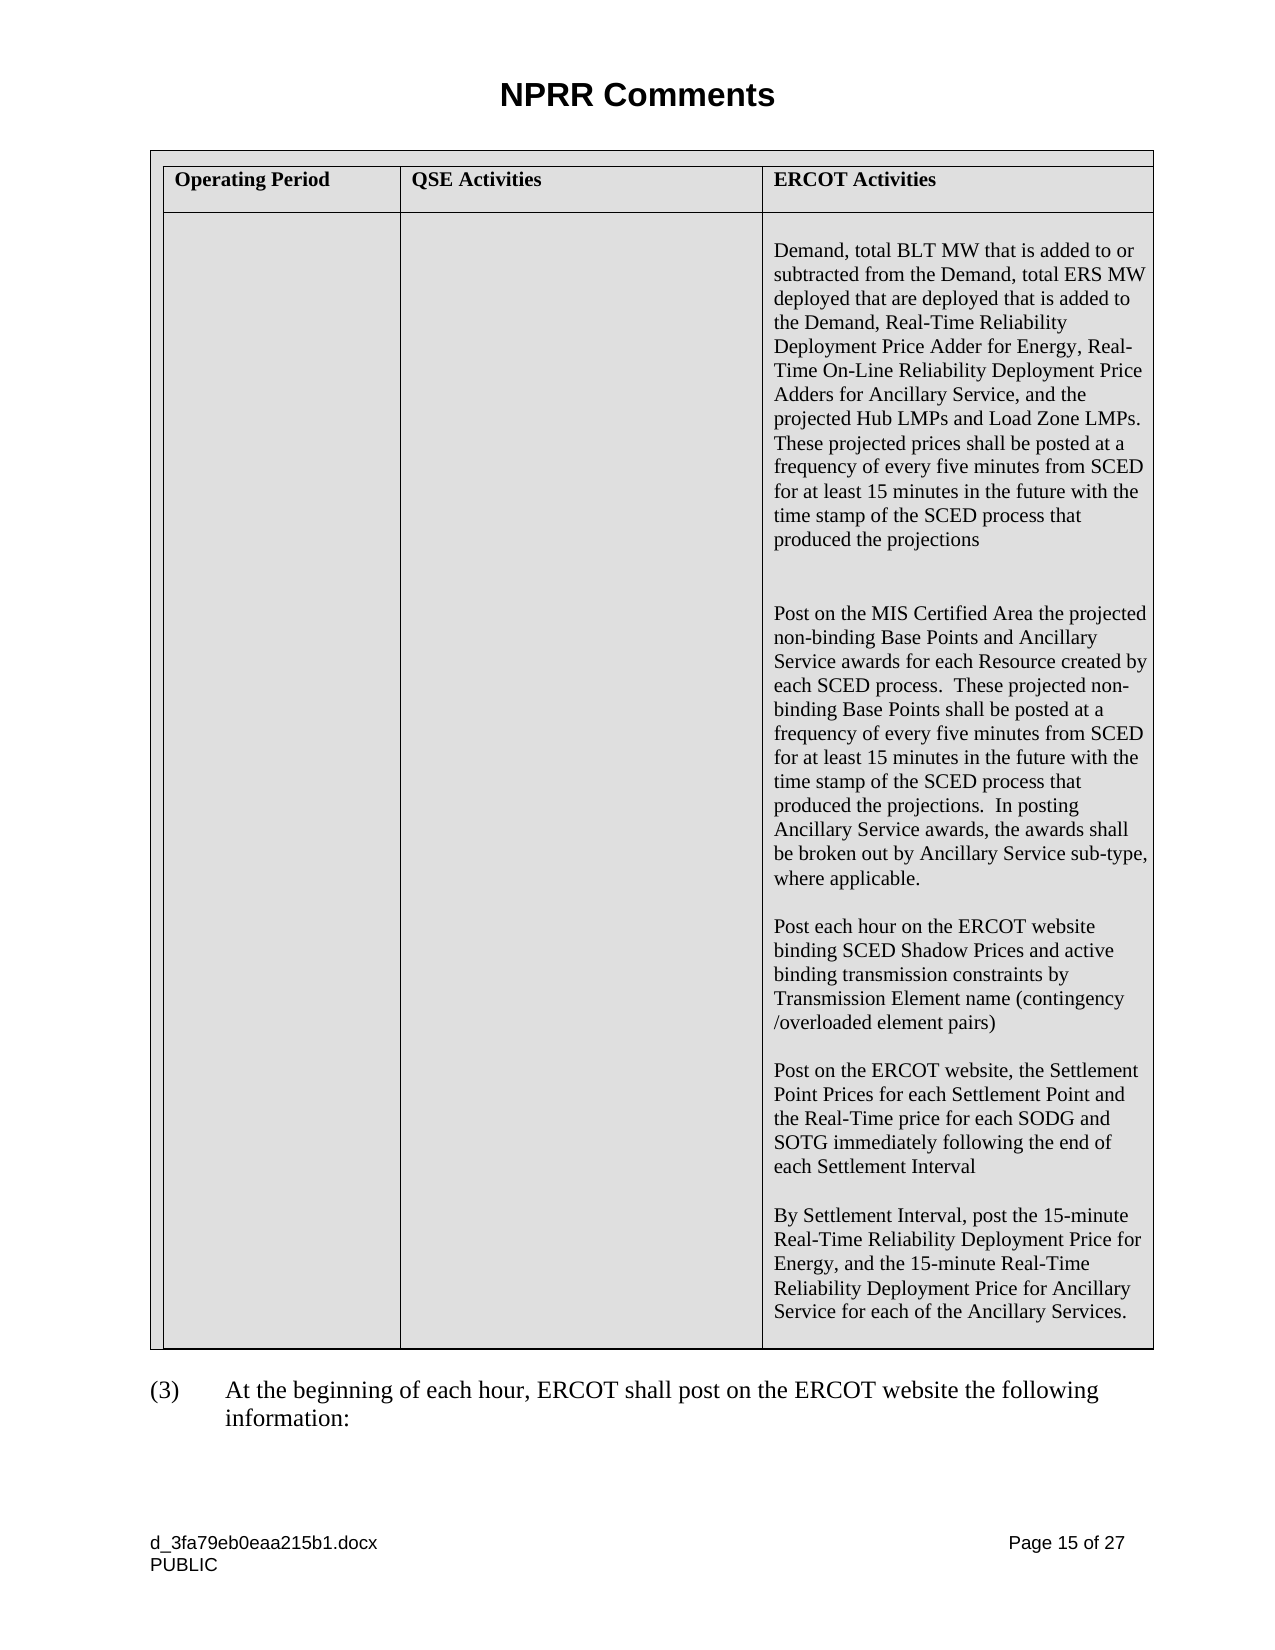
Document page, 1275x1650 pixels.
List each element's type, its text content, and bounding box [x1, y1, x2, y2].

text (3) At the beginning of each hour, ERCOT shall post on the ERCOT website the following information: [150, 1375, 1125, 1432]
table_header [151, 151, 1153, 1349]
